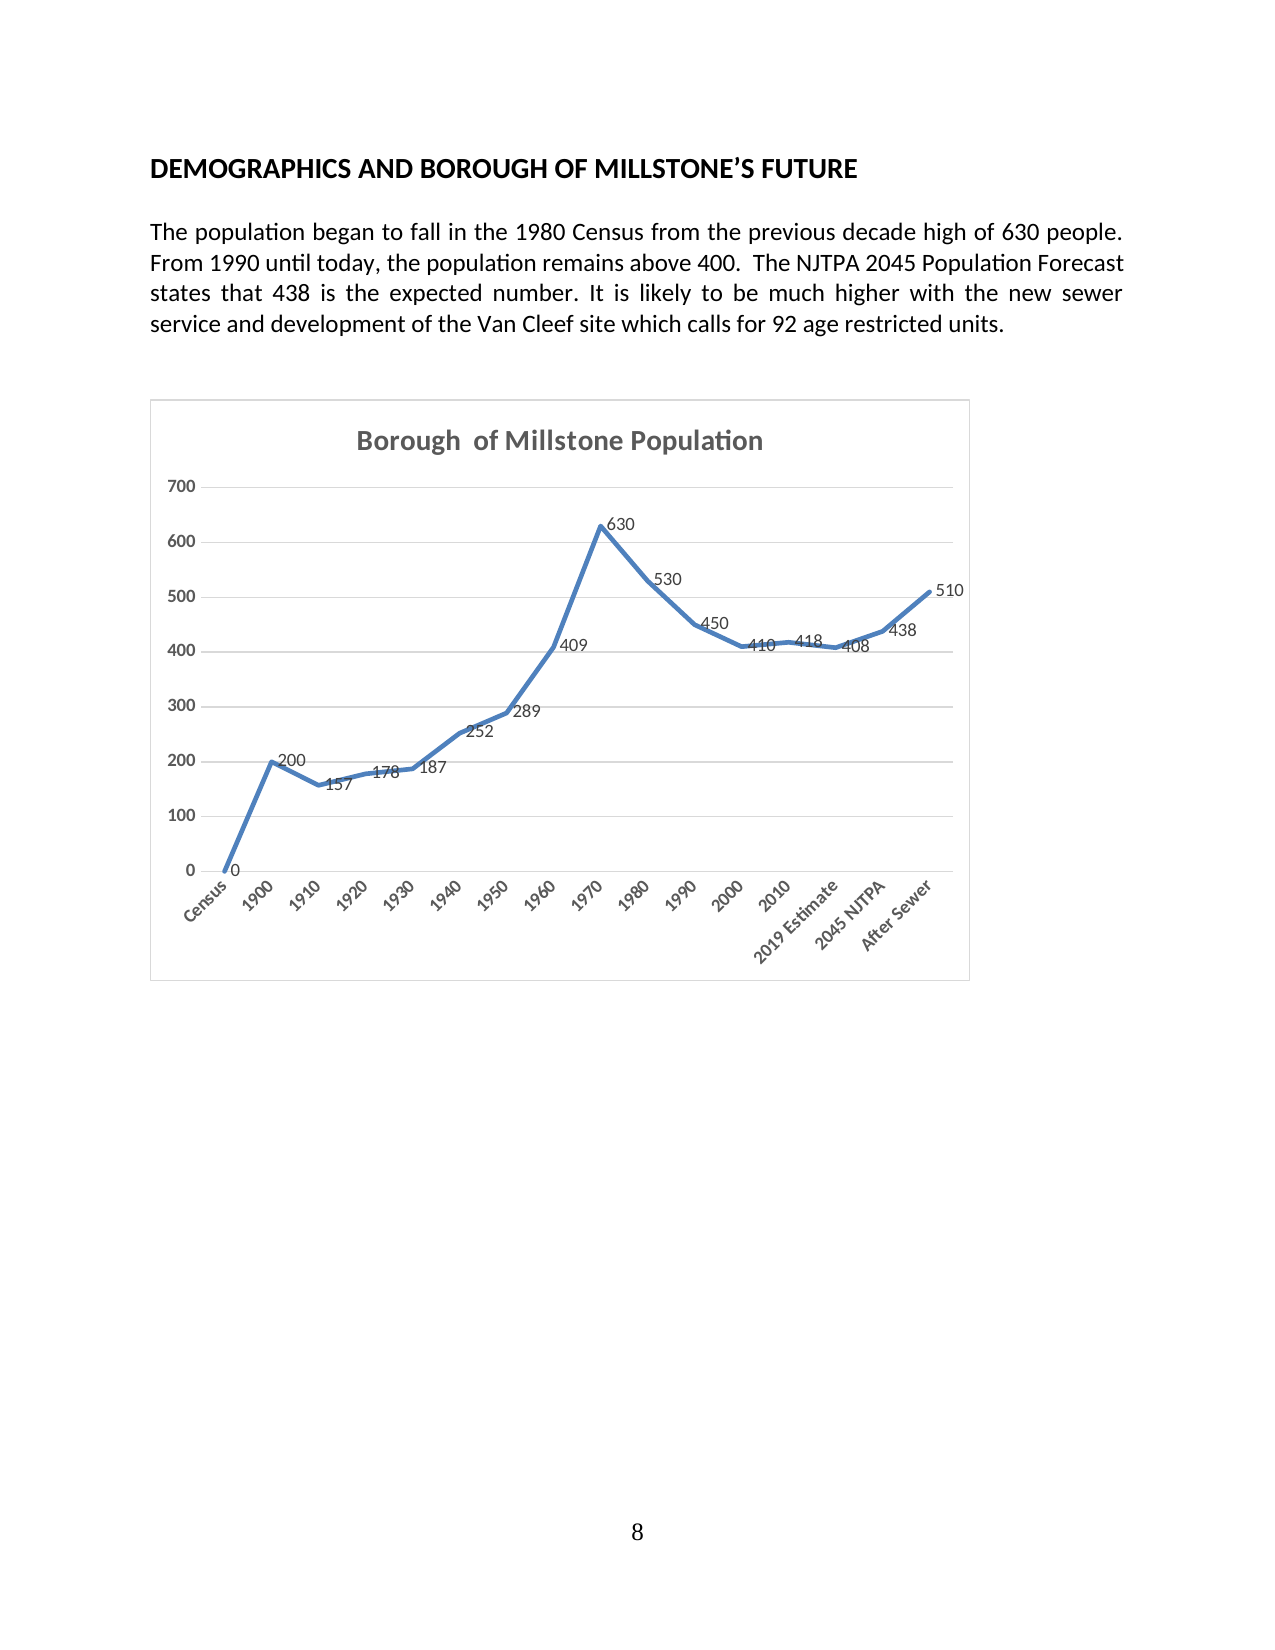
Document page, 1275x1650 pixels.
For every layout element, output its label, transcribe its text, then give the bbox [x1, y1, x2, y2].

text The population began to fall in the 1980 Census from the previous decade high of 630 people. From 1990 until today, the population remains above 400. The NJTPA 2045 Population Forecast states that 438 is the expected number. It is likely to be much higher with the new sewer service and development of the Van Cleef site which calls for 92 age restricted units. [150, 216, 1125, 338]
text DEMOGRAPHICS AND BOROUGH OF MILLSTONE’S FUTURE [150, 150, 1125, 186]
